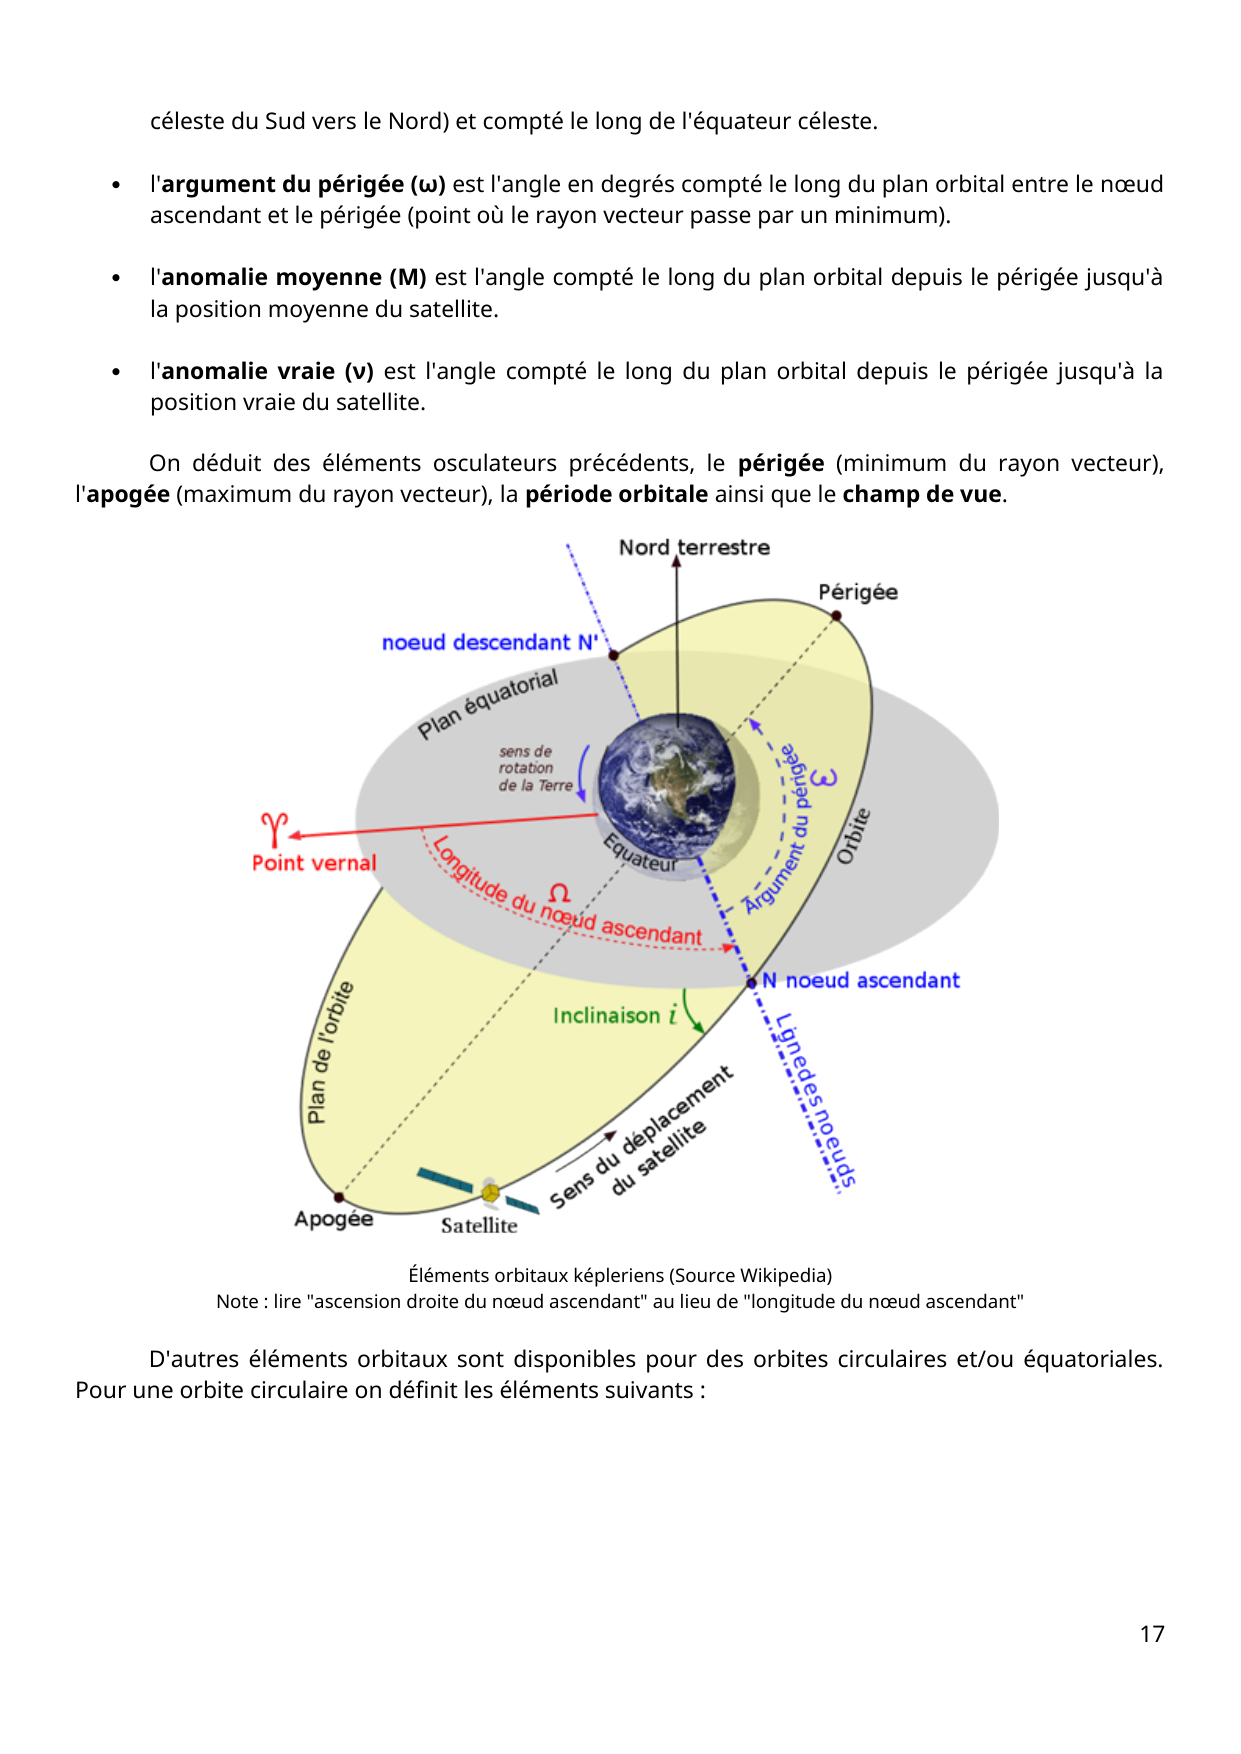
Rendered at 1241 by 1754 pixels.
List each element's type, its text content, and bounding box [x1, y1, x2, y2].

text Éléments orbitaux képleriens (Source Wikipedia) Note : lire "ascension droite du nœud ascendant" au lieu de "longitude du nœud ascendant" [75, 1263, 1165, 1314]
list l'argument du périgée (ω) est l'angle en degrés compté le long du plan orbital entre le nœud ascendant et le périgée (point où le rayon vecteur passe par un minimum). [112, 167, 1165, 261]
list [112, 105, 1165, 167]
list l'anomalie moyenne (M) est l'angle compté le long du plan orbital depuis le périgée jusqu'à la position moyenne du satellite. [112, 261, 1165, 355]
text On déduit des éléments osculateurs précédents, le périgée (minimum du rayon vecteur), l'apogée (maximum du rayon vecteur), la période orbitale ainsi que le champ de vue. [75, 447, 1165, 509]
picture [241, 534, 999, 1238]
list l'anomalie vraie (ν) est l'angle compté le long du plan orbital depuis le périgée jusqu'à la position vraie du satellite. [112, 355, 1165, 417]
text D'autres éléments orbitaux sont disponibles pour des orbites circulaires et/ou équatoriales. Pour une orbite circulaire on définit les éléments suivants : [75, 1343, 1165, 1406]
